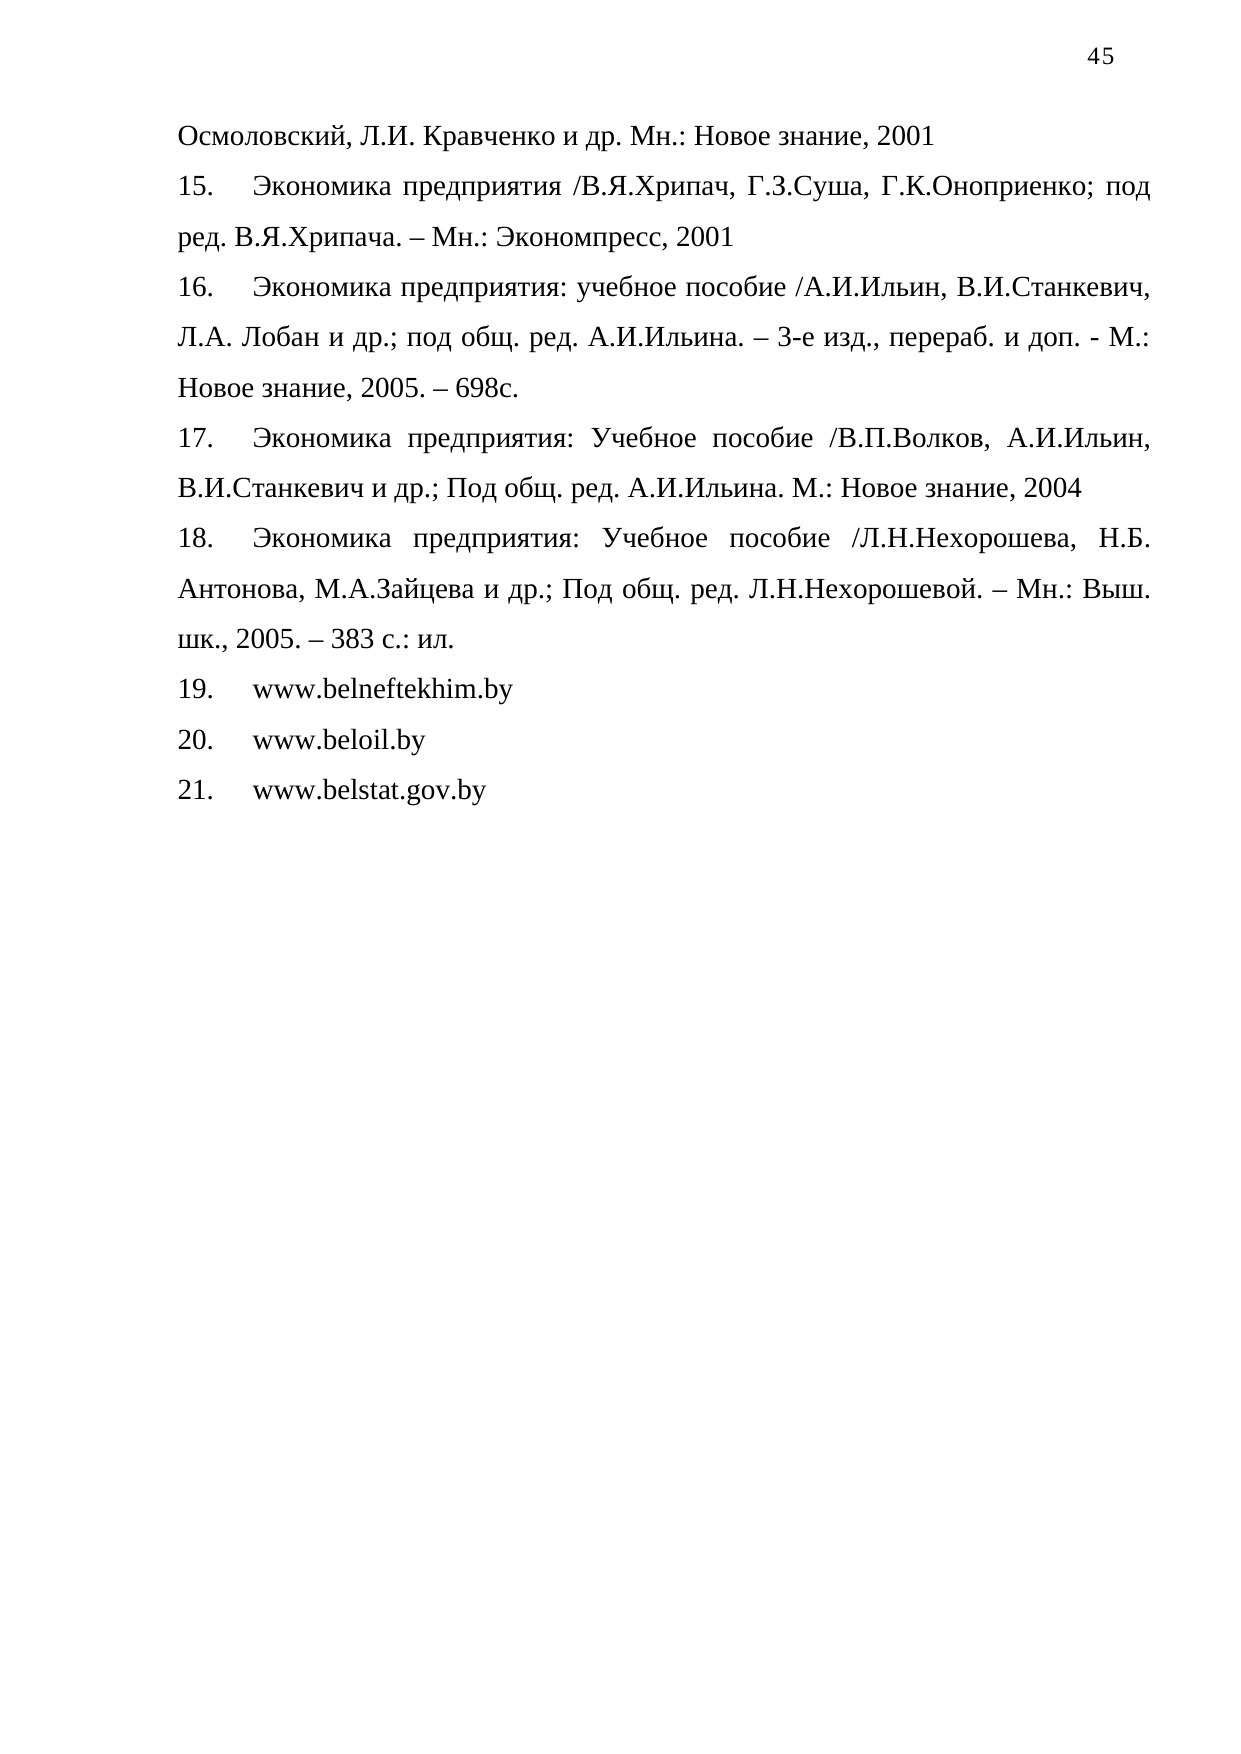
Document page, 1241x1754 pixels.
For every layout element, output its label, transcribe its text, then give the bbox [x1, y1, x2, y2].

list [177, 118, 1152, 152]
list www.belneftekhim.by [177, 672, 1152, 705]
list www.belstat.gov.by [177, 772, 1152, 806]
list Экономика предприятия: Учебное пособие /В.П.Волков, А.И.Ильин, В.И.Станкевич и др.; Под общ. ред. А.И.Ильина. М.: Новое знание, 2004 [177, 420, 1152, 504]
list Экономика предприятия: Учебное пособие /Л.Н.Нехорошева, Н.Б. Антонова, М.А.Зайцева и др.; Под общ. ред. Л.Н.Нехорошевой. – Мн.: Выш. шк., 2005. – 383 с.: ил. [177, 521, 1152, 655]
list www.beloil.by [177, 722, 1152, 755]
list Экономика предприятия: учебное пособие /А.И.Ильин, В.И.Станкевич, Л.А. Лобан и др.; под общ. ред. А.И.Ильина. – 3-е изд., перераб. и доп. - М.: Новое знание, 2005. – 698с. [177, 269, 1152, 403]
list Экономика предприятия /В.Я.Хрипач, Г.З.Суша, Г.К.Оноприенко; под ред. В.Я.Хрипача. – Мн.: Экономпресс, 2001 [177, 168, 1152, 252]
